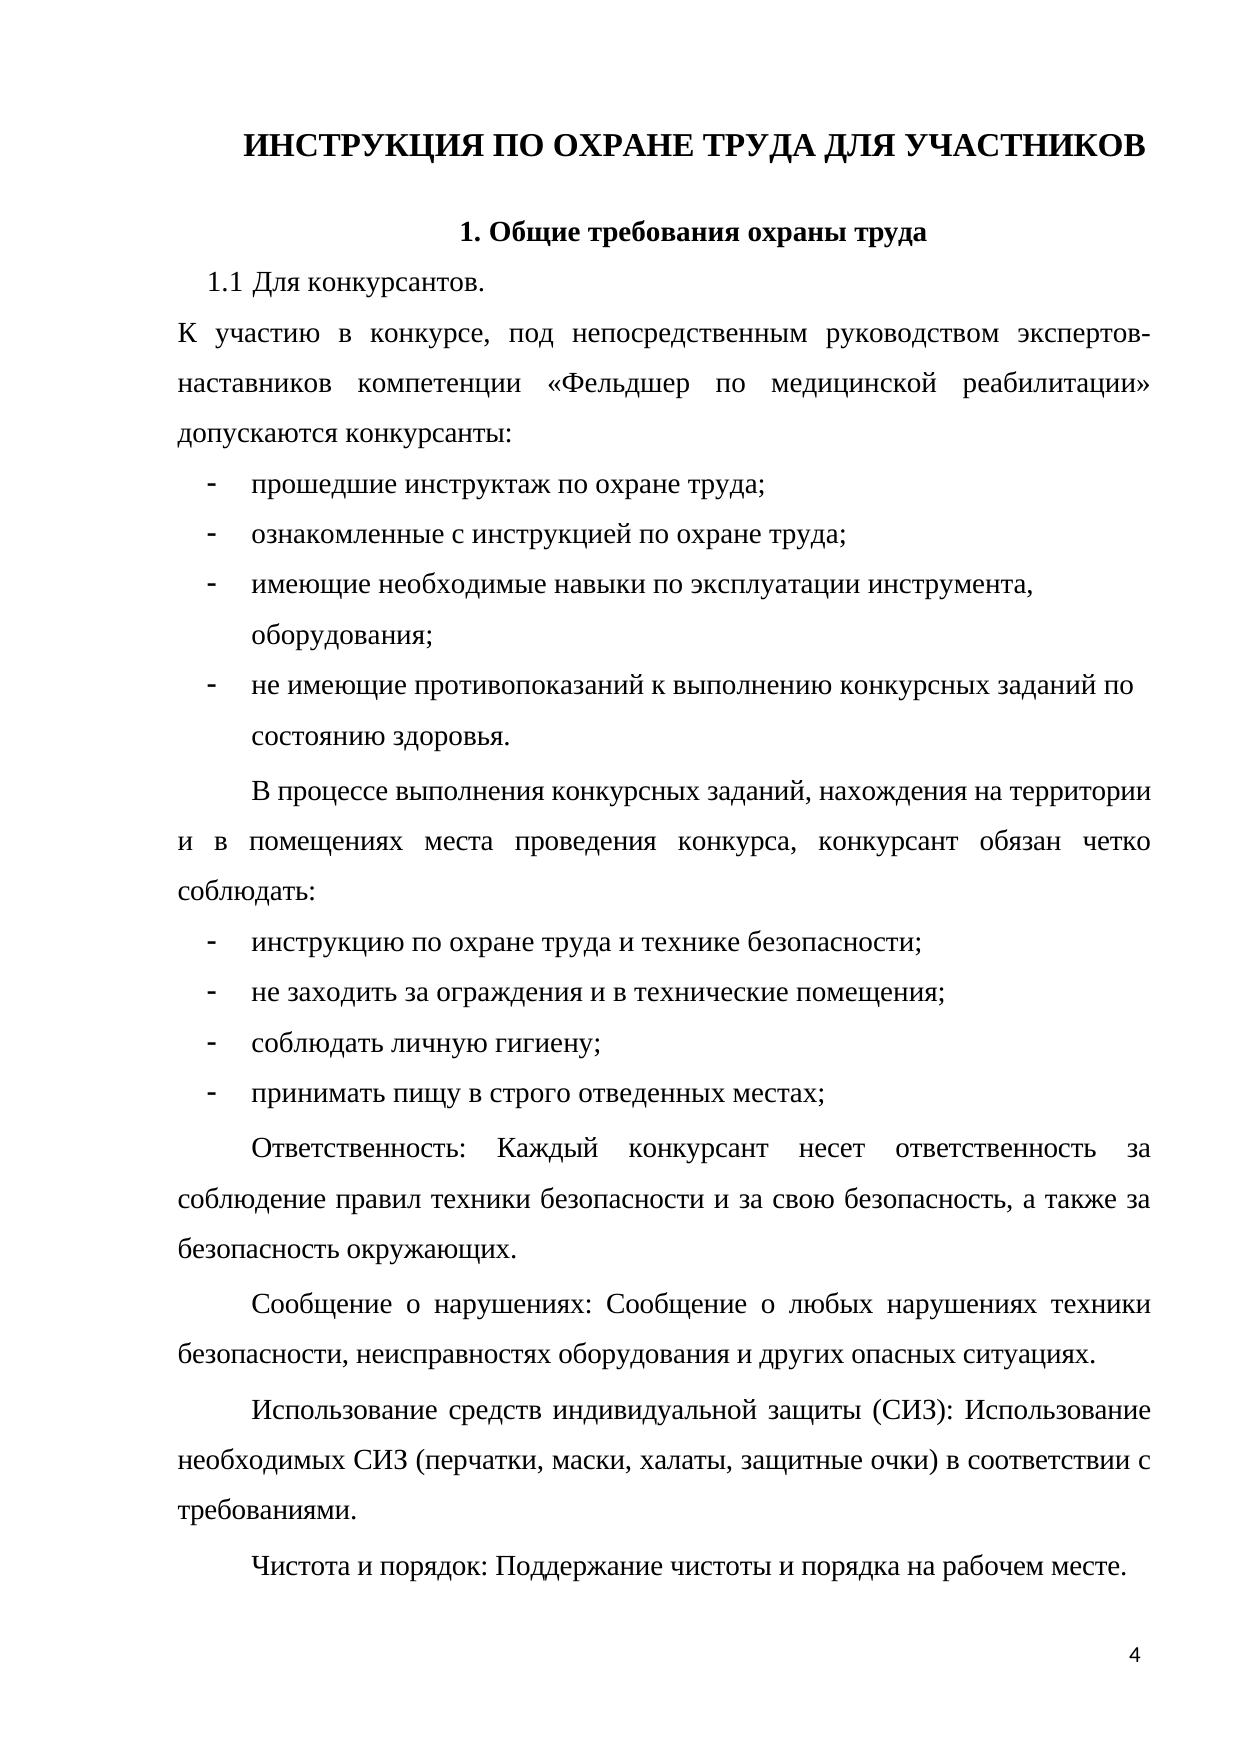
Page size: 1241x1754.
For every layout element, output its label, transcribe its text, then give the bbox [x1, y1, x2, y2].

list В процессе выполнения конкурсных заданий, нахождения на территории и в помещениях места проведения конкурса, конкурсант обязан четко соблюдать: [177, 773, 1151, 907]
list принимать пищу в строго отведенных местах; [207, 1075, 1152, 1109]
list Для конкурсантов. [207, 264, 1151, 298]
list соблюдать личную гигиену; [207, 1025, 1152, 1058]
list ознакомленные с инструкцией по охране труда; [207, 516, 1152, 550]
list прошедшие инструктаж по охране труда; [207, 466, 1152, 499]
list Чистота и порядок: Поддержание чистоты и порядка на рабочем месте. [177, 1548, 1151, 1581]
subtitle Общие требования охраны труда [459, 214, 1152, 248]
text К участию в конкурсе, под непосредственным руководством экспертов- наставников компетенции «Фельдшер по медицинской реабилитации» допускаются конкурсанты: [177, 315, 1151, 449]
list Ответственность: Каждый конкурсант несет ответственность за соблюдение правил техники безопасности и за свою безопасность, а также за безопасность окружающих. [177, 1130, 1151, 1264]
list имеющие необходимые навыки по эксплуатации инструмента, оборудования; [207, 567, 1152, 651]
list Сообщение о нарушениях: Сообщение о любых нарушениях техники безопасности, неисправностях оборудования и других опасных ситуациях. [177, 1286, 1151, 1370]
list Использование средств индивидуальной защиты (СИЗ): Использование необходимых СИЗ (перчатки, маски, халаты, защитные очки) в соответствии с требованиями. [177, 1392, 1151, 1526]
list инструкцию по охране труда и технике безопасности; [207, 924, 1152, 957]
list не заходить за ограждения и в технические помещения; [207, 974, 1152, 1008]
subtitle ИНСТРУКЦИЯ ПО ОХРАНЕ ТРУДА ДЛЯ УЧАСТНИКОВ [243, 126, 1152, 164]
list не имеющие противопоказаний к выполнению конкурсных заданий по состоянию здоровья. [207, 667, 1152, 751]
